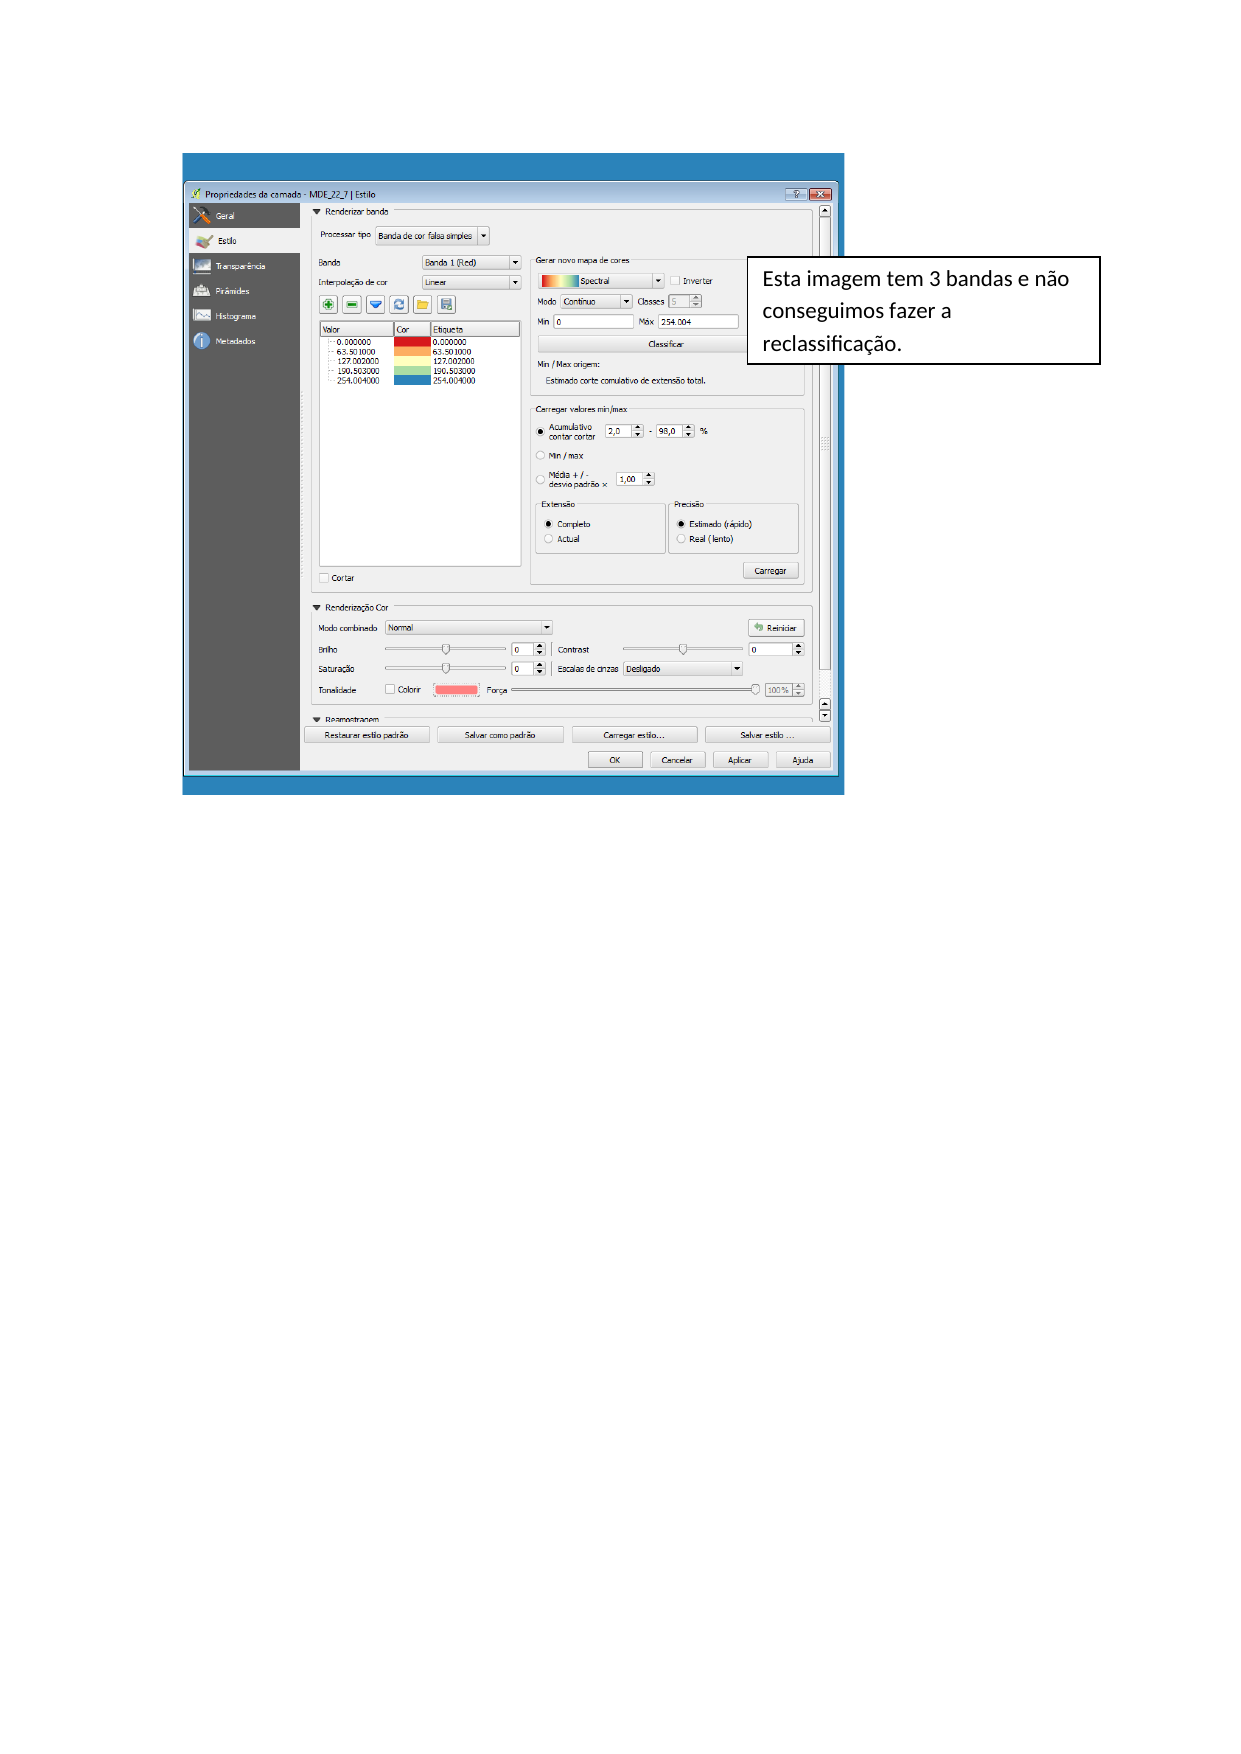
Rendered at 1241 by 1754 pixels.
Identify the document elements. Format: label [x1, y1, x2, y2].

picture [177, 147, 845, 795]
